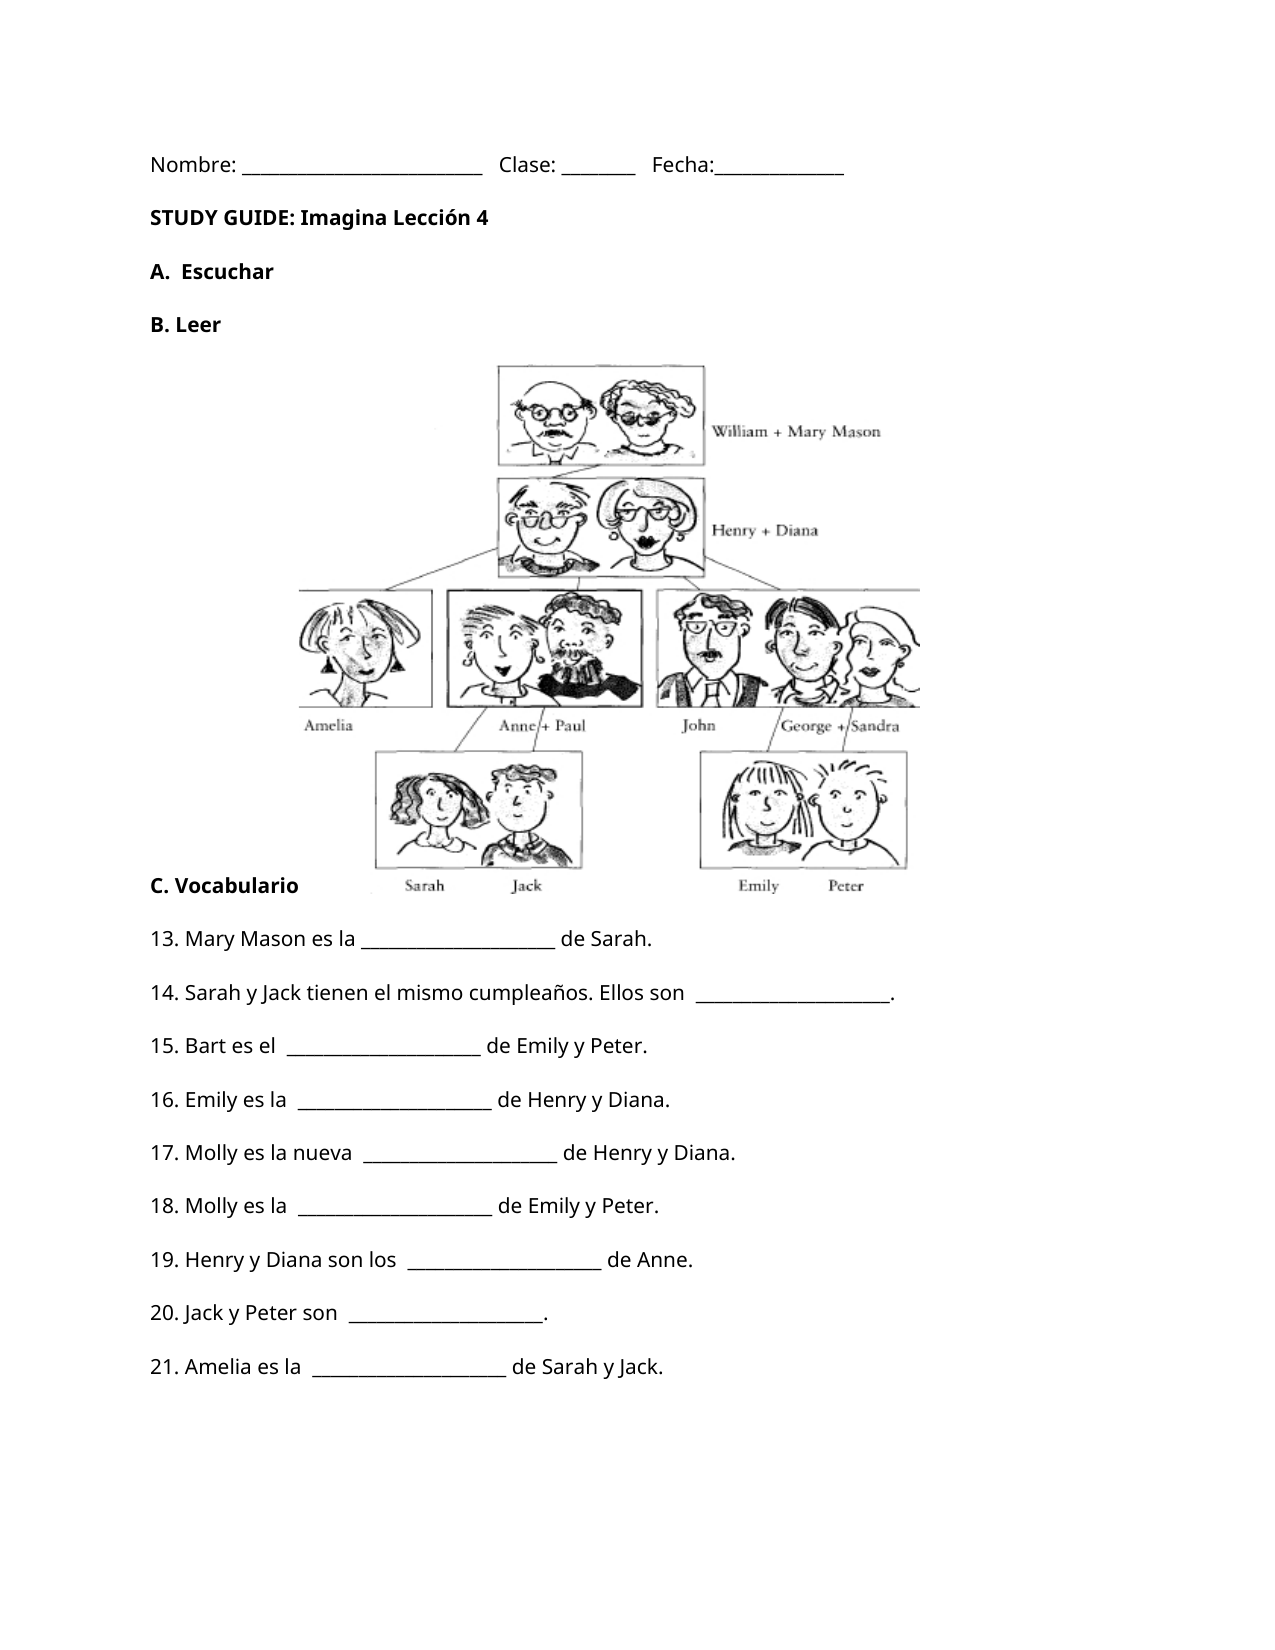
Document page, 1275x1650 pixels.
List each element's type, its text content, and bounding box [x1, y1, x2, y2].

picture [298, 363, 920, 894]
text 15. Bart es el _____________________ de Emily y Peter. [150, 1031, 1125, 1060]
text 13. Mary Mason es la _____________________ de Sarah. [150, 924, 1125, 953]
text 20. Jack y Peter son _____________________. [150, 1298, 1125, 1327]
text 17. Molly es la nueva _____________________ de Henry y Diana. [150, 1138, 1125, 1167]
text B. Leer [150, 310, 1125, 339]
text 18. Molly es la _____________________ de Emily y Peter. [150, 1192, 1125, 1220]
text 19. Henry y Diana son los _____________________ de Anne. [150, 1245, 1125, 1273]
text A. Escuchar [150, 257, 1125, 285]
text STUDY GUIDE: Imagina Lección 4 [150, 203, 1125, 232]
text 16. Emily es la _____________________ de Henry y Diana. [150, 1085, 1125, 1113]
text 14. Sarah y Jack tienen el mismo cumpleaños. Ellos son _____________________. [150, 978, 1125, 1006]
text 21. Amelia es la _____________________ de Sarah y Jack. [150, 1352, 1125, 1380]
text Nombre: __________________________ Clase: ________ Fecha:______________ [150, 150, 1125, 178]
